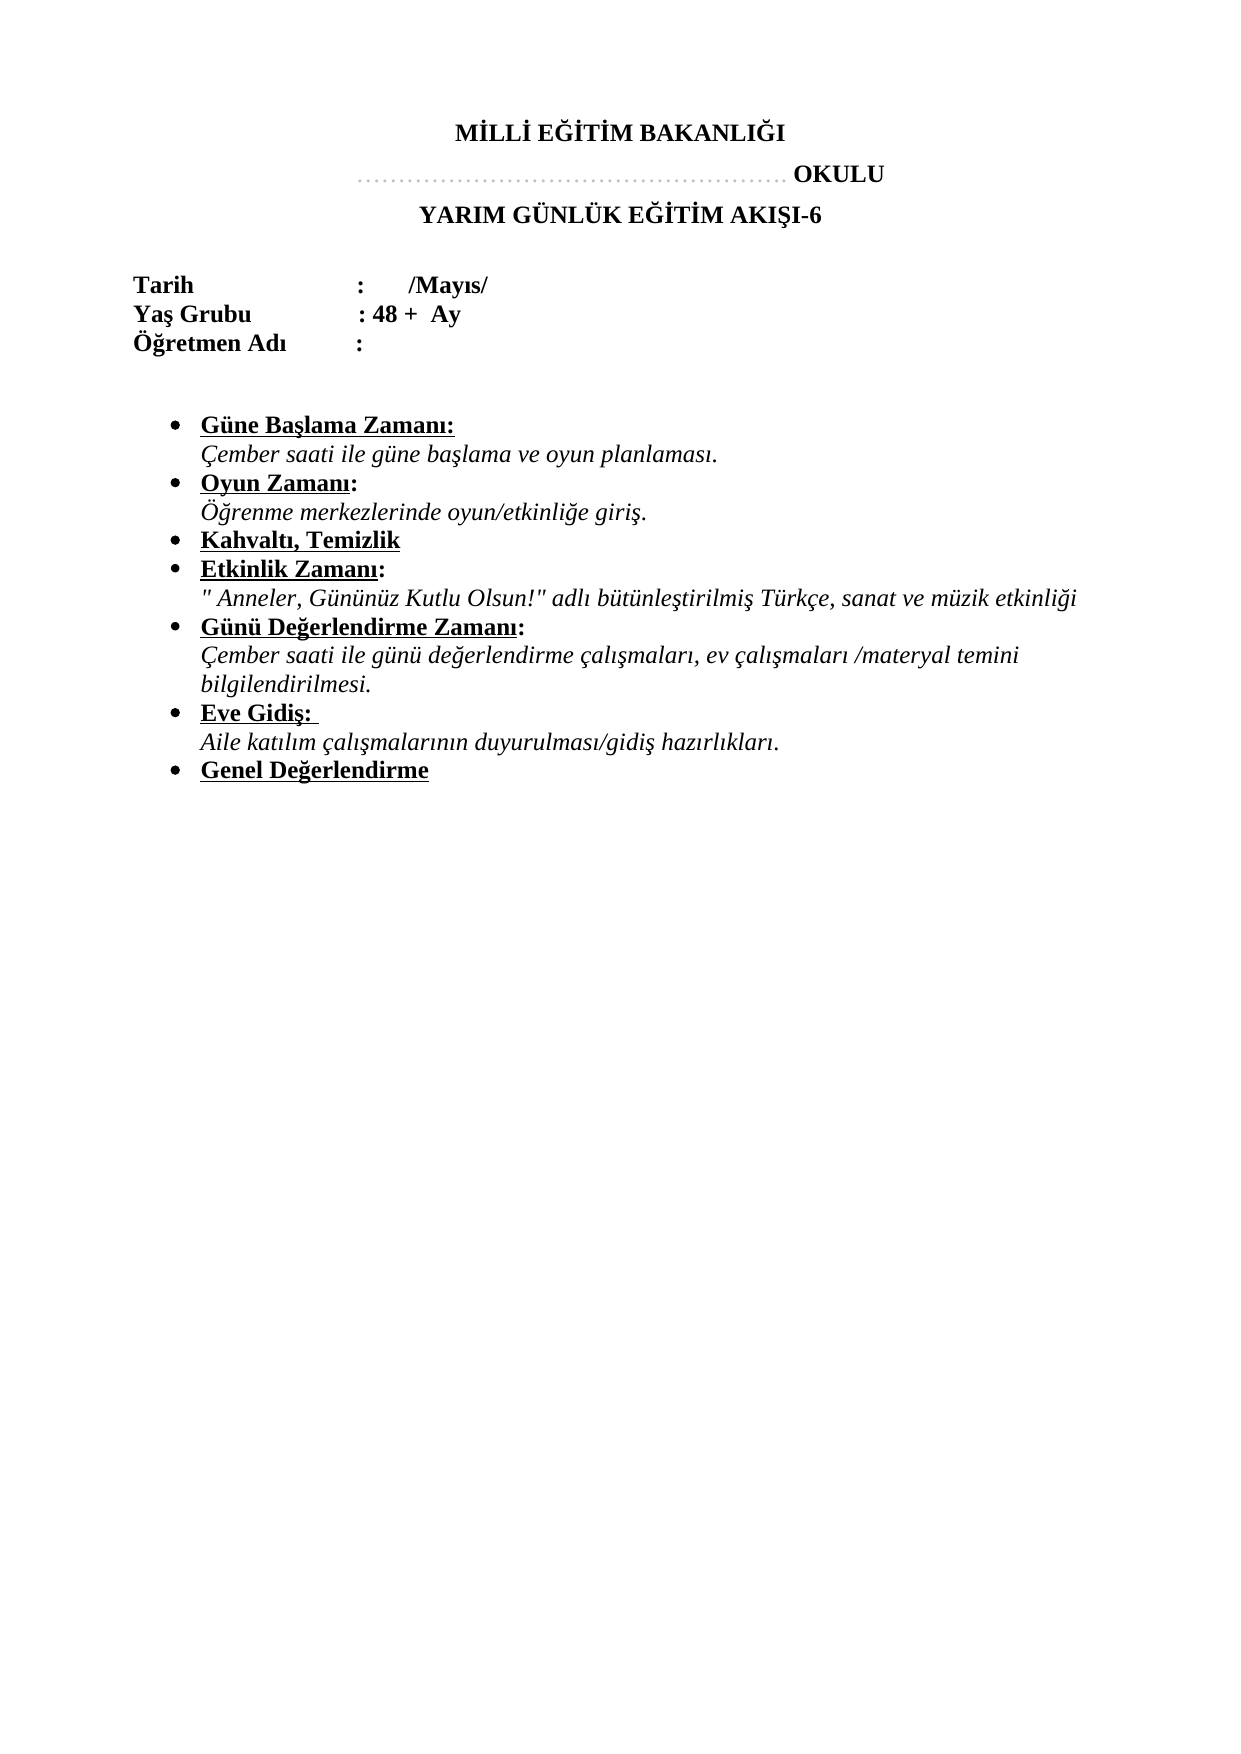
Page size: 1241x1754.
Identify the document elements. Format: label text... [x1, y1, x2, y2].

list Oyun Zamanı: [171, 468, 1070, 497]
text Öğretmen Adı : [133, 328, 1092, 357]
text Yaş Grubu : 48 + Ay [133, 299, 1092, 328]
list Çember saati ile günü değerlendirme çalışmaları, ev çalışmaları /materyal temini bilgilendirilmesi. [200, 641, 1070, 698]
list Etkinlik Zamanı: [171, 554, 1070, 583]
text " Anneler, Gününüz Kutlu Olsun!" adlı bütünleştirilmiş Türkçe, sanat ve müzik etkinliği [200, 583, 1092, 612]
list Kahvaltı, Temizlik [171, 526, 1070, 554]
text ……………………………………………. OKULU [148, 159, 1092, 188]
list Öğrenme merkezlerinde oyun/etkinliğe giriş. [200, 497, 1070, 526]
text MİLLİ EĞİTİM BAKANLIĞI [148, 118, 1092, 147]
list Çember saati ile güne başlama ve oyun planlaması. [200, 439, 1070, 468]
list Günü Değerlendirme Zamanı: [171, 612, 1070, 641]
text YARIM GÜNLÜK EĞİTİM AKIŞI-6 [148, 201, 1092, 229]
list Genel Değerlendirme [171, 756, 1070, 784]
text Tarih : /Mayıs/ [133, 271, 1092, 299]
list Aile katılım çalışmalarının duyurulması/gidiş hazırlıkları. [200, 727, 1070, 756]
list Güne Başlama Zamanı: [171, 411, 1070, 439]
list Eve Gidiş: [171, 698, 1070, 727]
